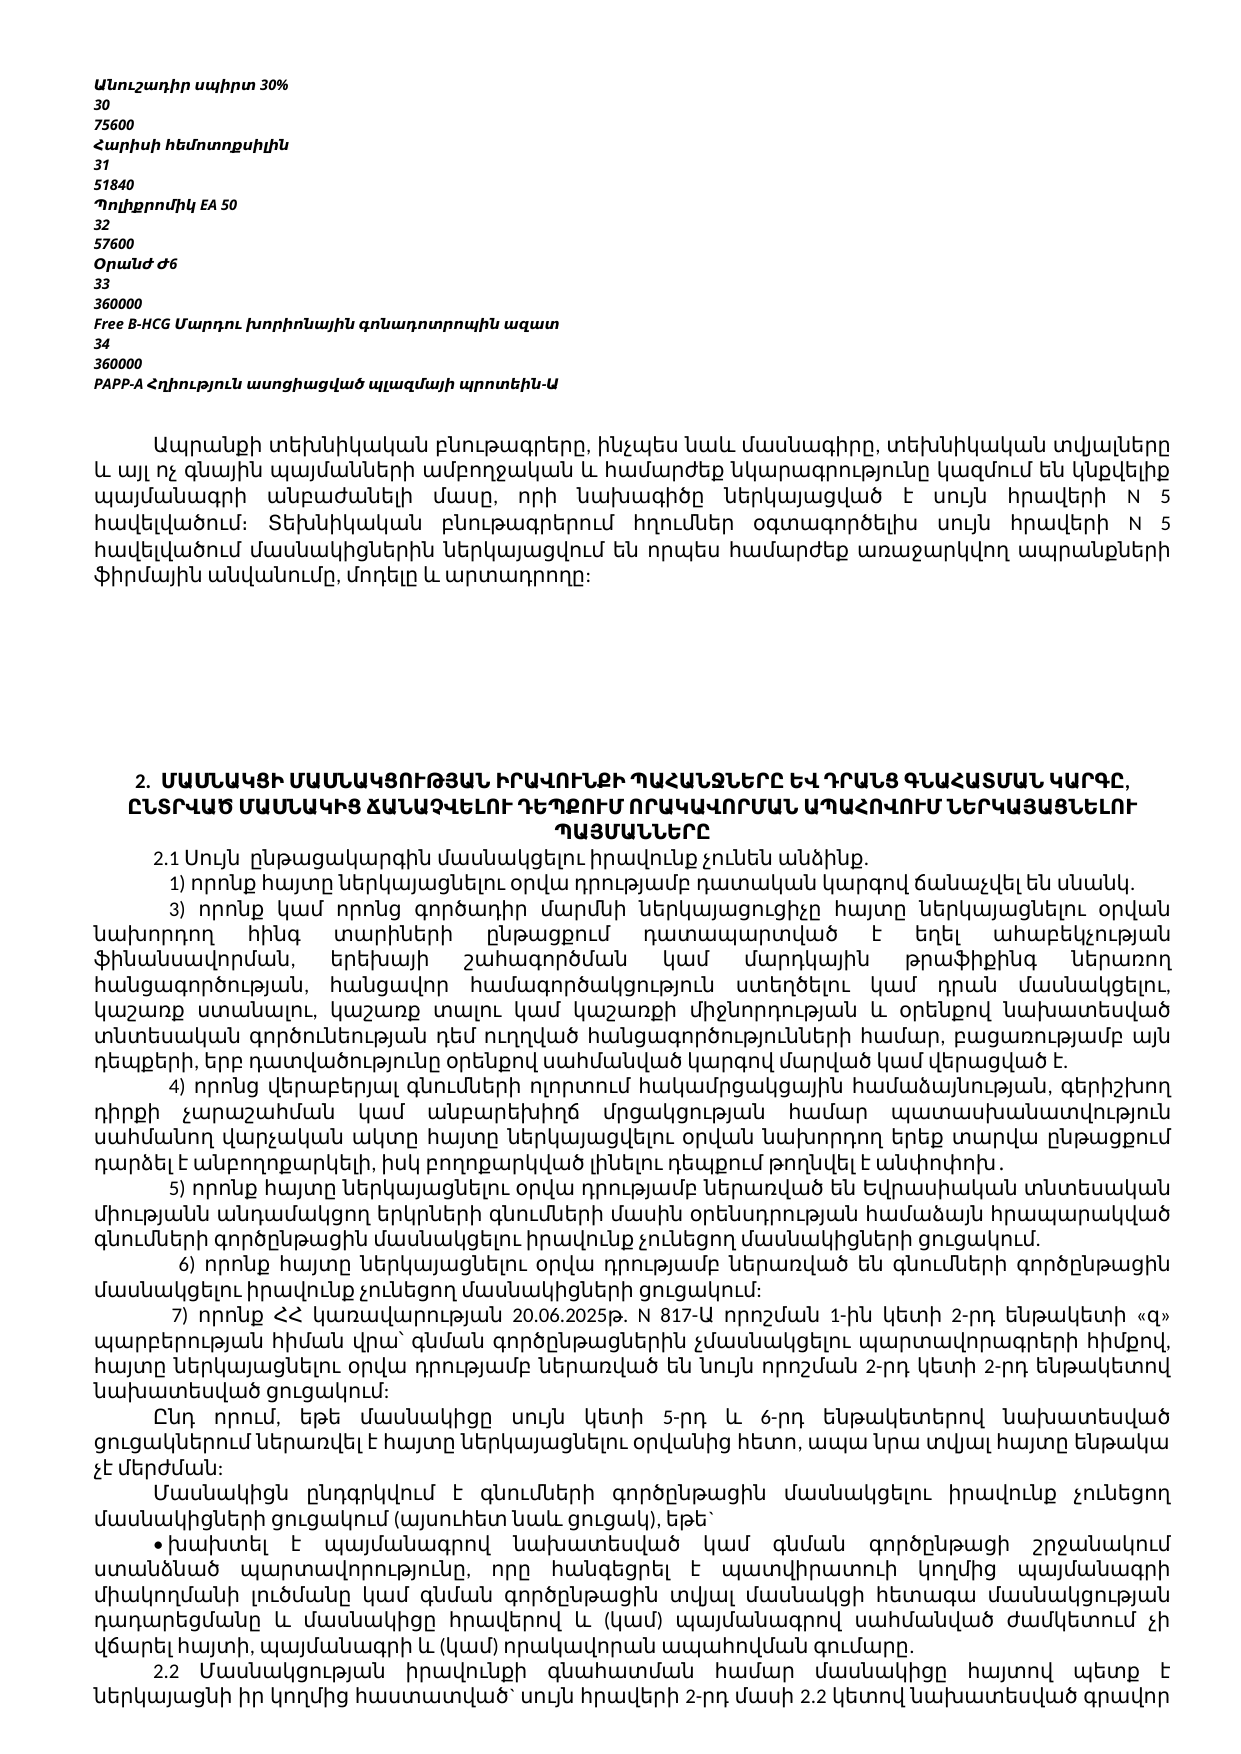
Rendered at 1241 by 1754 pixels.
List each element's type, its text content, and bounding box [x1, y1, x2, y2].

text 6) որոնք հայտը ներկայացնելու օրվա դրությամբ ներառված են գնումների գործընթացին մասնակցելու իրավունք չունեցող մասնակիցների ցուցակում: [94, 1252, 1171, 1302]
text Մասնակիցն ընդգրկվում է գնումների գործընթացին մասնակցելու իրավունք չունեցող մասնակիցների ցուցակում (այսուհետ նաև ցուցակ), եթե` [94, 1480, 1171, 1531]
text 2. ՄԱՍՆԱԿՑԻ ՄԱՍՆԱԿՑՈՒԹՅԱՆ ԻՐԱՎՈՒՆՔԻ ՊԱՀԱՆՋՆԵՐԸ ԵՎ ԴՐԱՆՑ ԳՆԱՀԱՏՄԱՆ ԿԱՐԳԸ, ԸՆՏՐՎԱԾ ՄԱՍՆԱԿԻՑ ՃԱՆԱՉՎԵԼՈՒ ԴԵՊՔՈՒՄ ՈՐԱԿԱՎՈՐՄԱՆ ԱՊԱՀՈՎՈՒՄ ՆԵՐԿԱՅԱՑՆԵԼՈՒ ՊԱՅՄԱՆՆԵՐԸ [94, 769, 1171, 845]
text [94, 1658, 1171, 1709]
text 7) որոնք ՀՀ կառավարության 20.06.2025թ. N 817-Ա որոշման 1-ին կետի 2-րդ ենթակետի «զ» պարբերության հիման վրա՝ գնման գործընթացներին չմասնակցելու պարտավորագրերի հիմքով, հայտը ներկայացնելու օրվա դրությամբ ներառված են նույն որոշման 2-րդ կետի 2-րդ ենթակետով նախատեսված ցուցակում: [94, 1302, 1171, 1404]
text Ապրանքի տեխնիկական բնութագրերը, ինչպես նաև մասնագիրը, տեխնիկական տվյալները և այլ ոչ գնային պայմանների ամբողջական և համարժեք նկարագրությունը կազմում են կնքվելիք պայմանագրի անբաժանելի մասը, որի նախագիծը ներկայացված է սույն հրավերի N 5 հավելվածում։ Տեխնիկական բնութագրերում հղումներ օգտագործելիս սույն հրավերի N 5 հավելվածում մասնակիցներին ներկայացվում են որպես համարժեք առաջարկվող ապրանքների ֆիրմային անվանումը, մոդելը և արտադրողը: [94, 432, 1171, 588]
text 1) որոնք հայտը ներկայացնելու օրվա դրությամբ դատական կարգով ճանաչվել են սնանկ. [94, 870, 1171, 896]
text 4) որոնց վերաբերյալ գնումների ոլորտում հակամրցակցային համաձայնության, գերիշխող դիրքի չարաշահման կամ անբարեխիղճ մրցակցության համար պատասխանատվություն սահմանող վարչական ակտը հայտը ներկայացվելու օրվան նախորդող երեք տարվա ընթացքում դարձել է անբողոքարկելի, իսկ բողոքարկված լինելու դեպքում թողնվել է անփոփոխ․ [94, 1074, 1171, 1175]
text Ընդ որում, եթե մասնակիցը սույն կետի 5-րդ և 6-րդ ենթակետերով նախատեսված ցուցակներում ներառվել է հայտը ներկայացնելու օրվանից հետո, ապա նրա տվյալ հայտը ենթակա չէ մերժման: [94, 1404, 1171, 1480]
text 5) որոնք հայտը ներկայացնելու օրվա դրությամբ ներառված են Եվրասիական տնտեսական միությանն անդամակցող երկրների գնումների մասին օրենսդրության համաձայն հրապարակված գնումների գործընթացին մասնակցելու իրավունք չունեցող մասնակիցների ցուցակում. [94, 1175, 1171, 1252]
text 3) որոնք կամ որոնց գործադիր մարմնի ներկայացուցիչը հայտը ներկայացնելու օրվան նախորդող հինգ տարիների ընթացքում դատապարտված է եղել ահաբեկչության ֆինանսավորման, երեխայի շահագործման կամ մարդկային թրաֆիքինգ ներառող հանցագործության, հանցավոր համագործակցություն ստեղծելու կամ դրան մասնակցելու, կաշառք ստանալու, կաշառք տալու կամ կաշառքի միջնորդության և օրենքով նախատեսված տնտեսական գործունեության դեմ ուղղված հանցագործությունների համար, բացառությամբ այն դեպքերի, երբ դատվածությունը օրենքով սահմանված կարգով մարված կամ վերացված է. [94, 896, 1171, 1074]
text • խախտել է պայմանագրով նախատեսված կամ գնման գործընթացի շրջանակում ստանձնած պարտավորությունը, որը հանգեցրել է պատվիրատուի կողմից պայմանագրի միակողմանի լուծմանը կամ գնման գործընթացին տվյալ մասնակցի հետագա մասնակցության դադարեցմանը և մասնակիցը հրավերով և (կամ) պայմանագրով սահմանված ժամկետում չի վճարել հայտի, պայմանագրի և (կամ) որակավորան ապահովման գումարը. [94, 1531, 1171, 1658]
text 2.1 Սույն ընթացակարգին մասնակցելու իրավունք չունեն անձինք. [94, 845, 1171, 870]
